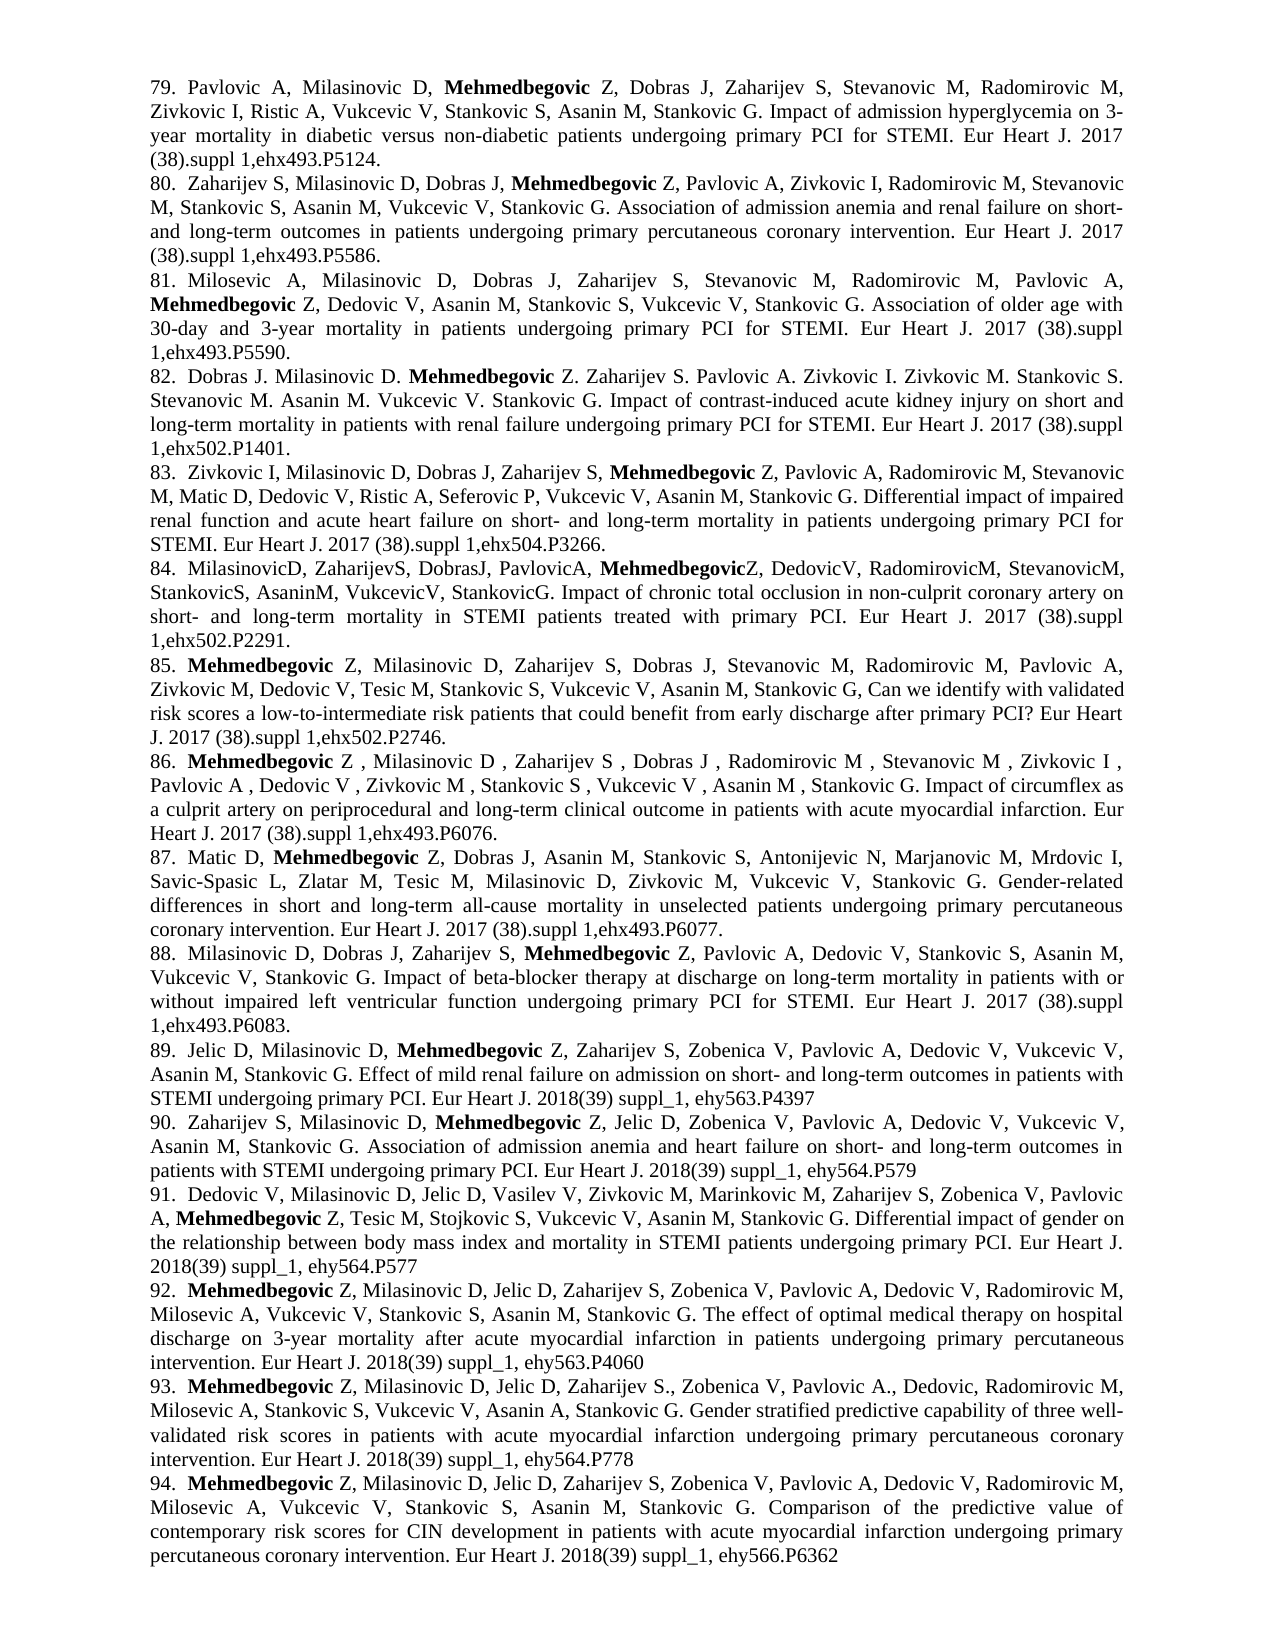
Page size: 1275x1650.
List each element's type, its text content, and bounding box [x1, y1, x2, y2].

list Zaharijev S, Milasinovic D, Mehmedbegovic Z, Jelic D, Zobenica V, Pavlovic A, Dedovic V, Vukcevic V, Asanin M, Stankovic G. Association of admission anemia and heart failure on short- and long-term outcomes in patients with STEMI undergoing primary PCI. Eur Heart J. 2018(39) suppl_1, ehy564.P579 [150, 1110, 1125, 1182]
list Mehmedbegovic Z, Milasinovic D, Jelic D, Zaharijev S, Zobenica V, Pavlovic A, Dedovic V, Radomirovic M, Milosevic A, Vukcevic V, Stankovic S, Asanin M, Stankovic G. Comparison of the predictive value of contemporary risk scores for CIN development in patients with acute myocardial infarction undergoing primary percutaneous coronary intervention. Eur Heart J. 2018(39) suppl_1, ehy566.P6362 [150, 1471, 1125, 1567]
list Mehmedbegovic Z, Milasinovic D, Jelic D, Zaharijev S., Zobenica V, Pavlovic A., Dedovic, Radomirovic M, Milosevic A, Stankovic S, Vukcevic V, Asanin A, Stankovic G. Gender stratified predictive capability of three well-validated risk scores in patients with acute myocardial infarction undergoing primary percutaneous coronary intervention. Eur Heart J. 2018(39) suppl_1, ehy564.P778 [150, 1374, 1125, 1471]
list Dedovic V, Milasinovic D, Jelic D, Vasilev V, Zivkovic M, Marinkovic M, Zaharijev S, Zobenica V, Pavlovic A, Mehmedbegovic Z, Tesic M, Stojkovic S, Vukcevic V, Asanin M, Stankovic G. Differential impact of gender on the relationship between body mass index and mortality in STEMI patients undergoing primary PCI. Eur Heart J. 2018(39) suppl_1, ehy564.P577 [150, 1182, 1125, 1278]
list Mehmedbegovic Z , Milasinovic D , Zaharijev S , Dobras J , Radomirovic M , Stevanovic M , Zivkovic I , Pavlovic A , Dedovic V , Zivkovic M , Stankovic S , Vukcevic V , Asanin M , Stankovic G. Impact of circumflex as a culprit artery on periprocedural and long-term clinical outcome in patients with acute myocardial infarction. Eur Heart J. 2017 (38).suppl 1,ehx493.P6076. [150, 749, 1125, 845]
list Mehmedbegovic Z, Milasinovic D, Zaharijev S, Dobras J, Stevanovic M, Radomirovic M, Pavlovic A, Zivkovic M, Dedovic V, Tesic M, Stankovic S, Vukcevic V, Asanin M, Stankovic G, Can we identify with validated risk scores a low-to-intermediate risk patients that could benefit from early discharge after primary PCI? Eur Heart J. 2017 (38).suppl 1,ehx502.P2746. [150, 652, 1125, 749]
list Jelic D, Milasinovic D, Mehmedbegovic Z, Zaharijev S, Zobenica V, Pavlovic A, Dedovic V, Vukcevic V, Asanin M, Stankovic G. Effect of mild renal failure on admission on short- and long-term outcomes in patients with STEMI undergoing primary PCI. Eur Heart J. 2018(39) suppl_1, ehy563.P4397 [150, 1037, 1125, 1110]
list Mehmedbegovic Z, Milasinovic D, Jelic D, Zaharijev S, Zobenica V, Pavlovic A, Dedovic V, Radomirovic M, Milosevic A, Vukcevic V, Stankovic S, Asanin M, Stankovic G. The effect of optimal medical therapy on hospital discharge on 3-year mortality after acute myocardial infarction in patients undergoing primary percutaneous intervention. Eur Heart J. 2018(39) suppl_1, ehy563.P4060 [150, 1278, 1125, 1374]
list MilasinovicD, ZaharijevS, DobrasJ, PavlovicA, MehmedbegovicZ, DedovicV, RadomirovicM, StevanovicM, StankovicS, AsaninM, VukcevicV, StankovicG. Impact of chronic total occlusion in non-culprit coronary artery on short- and long-term mortality in STEMI patients treated with primary PCI. Eur Heart J. 2017 (38).suppl 1,ehx502.P2291. [150, 556, 1125, 652]
list Matic D, Mehmedbegovic Z, Dobras J, Asanin M, Stankovic S, Antonijevic N, Marjanovic M, Mrdovic I, Savic-Spasic L, Zlatar M, Tesic M, Milasinovic D, Zivkovic M, Vukcevic V, Stankovic G. Gender-related differences in short and long-term all-cause mortality in unselected patients undergoing primary percutaneous coronary intervention. Eur Heart J. 2017 (38).suppl 1,ehx493.P6077. [150, 845, 1125, 941]
list Dobras J. Milasinovic D. Mehmedbegovic Z. Zaharijev S. Pavlovic A. Zivkovic I. Zivkovic M. Stankovic S. Stevanovic M. Asanin M. Vukcevic V. Stankovic G. Impact of contrast-induced acute kidney injury on short and long-term mortality in patients with renal failure undergoing primary PCI for STEMI. Eur Heart J. 2017 (38).suppl 1,ehx502.P1401. [150, 364, 1125, 460]
list Milosevic A, Milasinovic D, Dobras J, Zaharijev S, Stevanovic M, Radomirovic M, Pavlovic A, Mehmedbegovic Z, Dedovic V, Asanin M, Stankovic S, Vukcevic V, Stankovic G. Association of older age with 30-day and 3-year mortality in patients undergoing primary PCI for STEMI. Eur Heart J. 2017 (38).suppl 1,ehx493.P5590. [150, 267, 1125, 364]
list Milasinovic D, Dobras J, Zaharijev S, Mehmedbegovic Z, Pavlovic A, Dedovic V, Stankovic S, Asanin M, Vukcevic V, Stankovic G. Impact of beta-blocker therapy at discharge on long-term mortality in patients with or without impaired left ventricular function undergoing primary PCI for STEMI. Eur Heart J. 2017 (38).suppl 1,ehx493.P6083. [150, 941, 1125, 1037]
list Zaharijev S, Milasinovic D, Dobras J, Mehmedbegovic Z, Pavlovic A, Zivkovic I, Radomirovic M, Stevanovic M, Stankovic S, Asanin M, Vukcevic V, Stankovic G. Association of admission anemia and renal failure on short- and long-term outcomes in patients undergoing primary percutaneous coronary intervention. Eur Heart J. 2017 (38).suppl 1,ehx493.P5586. [150, 171, 1125, 267]
list Pavlovic A, Milasinovic D, Mehmedbegovic Z, Dobras J, Zaharijev S, Stevanovic M, Radomirovic M, Zivkovic I, Ristic A, Vukcevic V, Stankovic S, Asanin M, Stankovic G. Impact of admission hyperglycemia on 3-year mortality in diabetic versus non-diabetic patients undergoing primary PCI for STEMI. Eur Heart J. 2017 (38).suppl 1,ehx493.P5124. [150, 75, 1125, 171]
list Zivkovic I, Milasinovic D, Dobras J, Zaharijev S, Mehmedbegovic Z, Pavlovic A, Radomirovic M, Stevanovic M, Matic D, Dedovic V, Ristic A, Seferovic P, Vukcevic V, Asanin M, Stankovic G. Differential impact of impaired renal function and acute heart failure on short- and long-term mortality in patients undergoing primary PCI for STEMI. Eur Heart J. 2017 (38).suppl 1,ehx504.P3266. [150, 460, 1125, 556]
